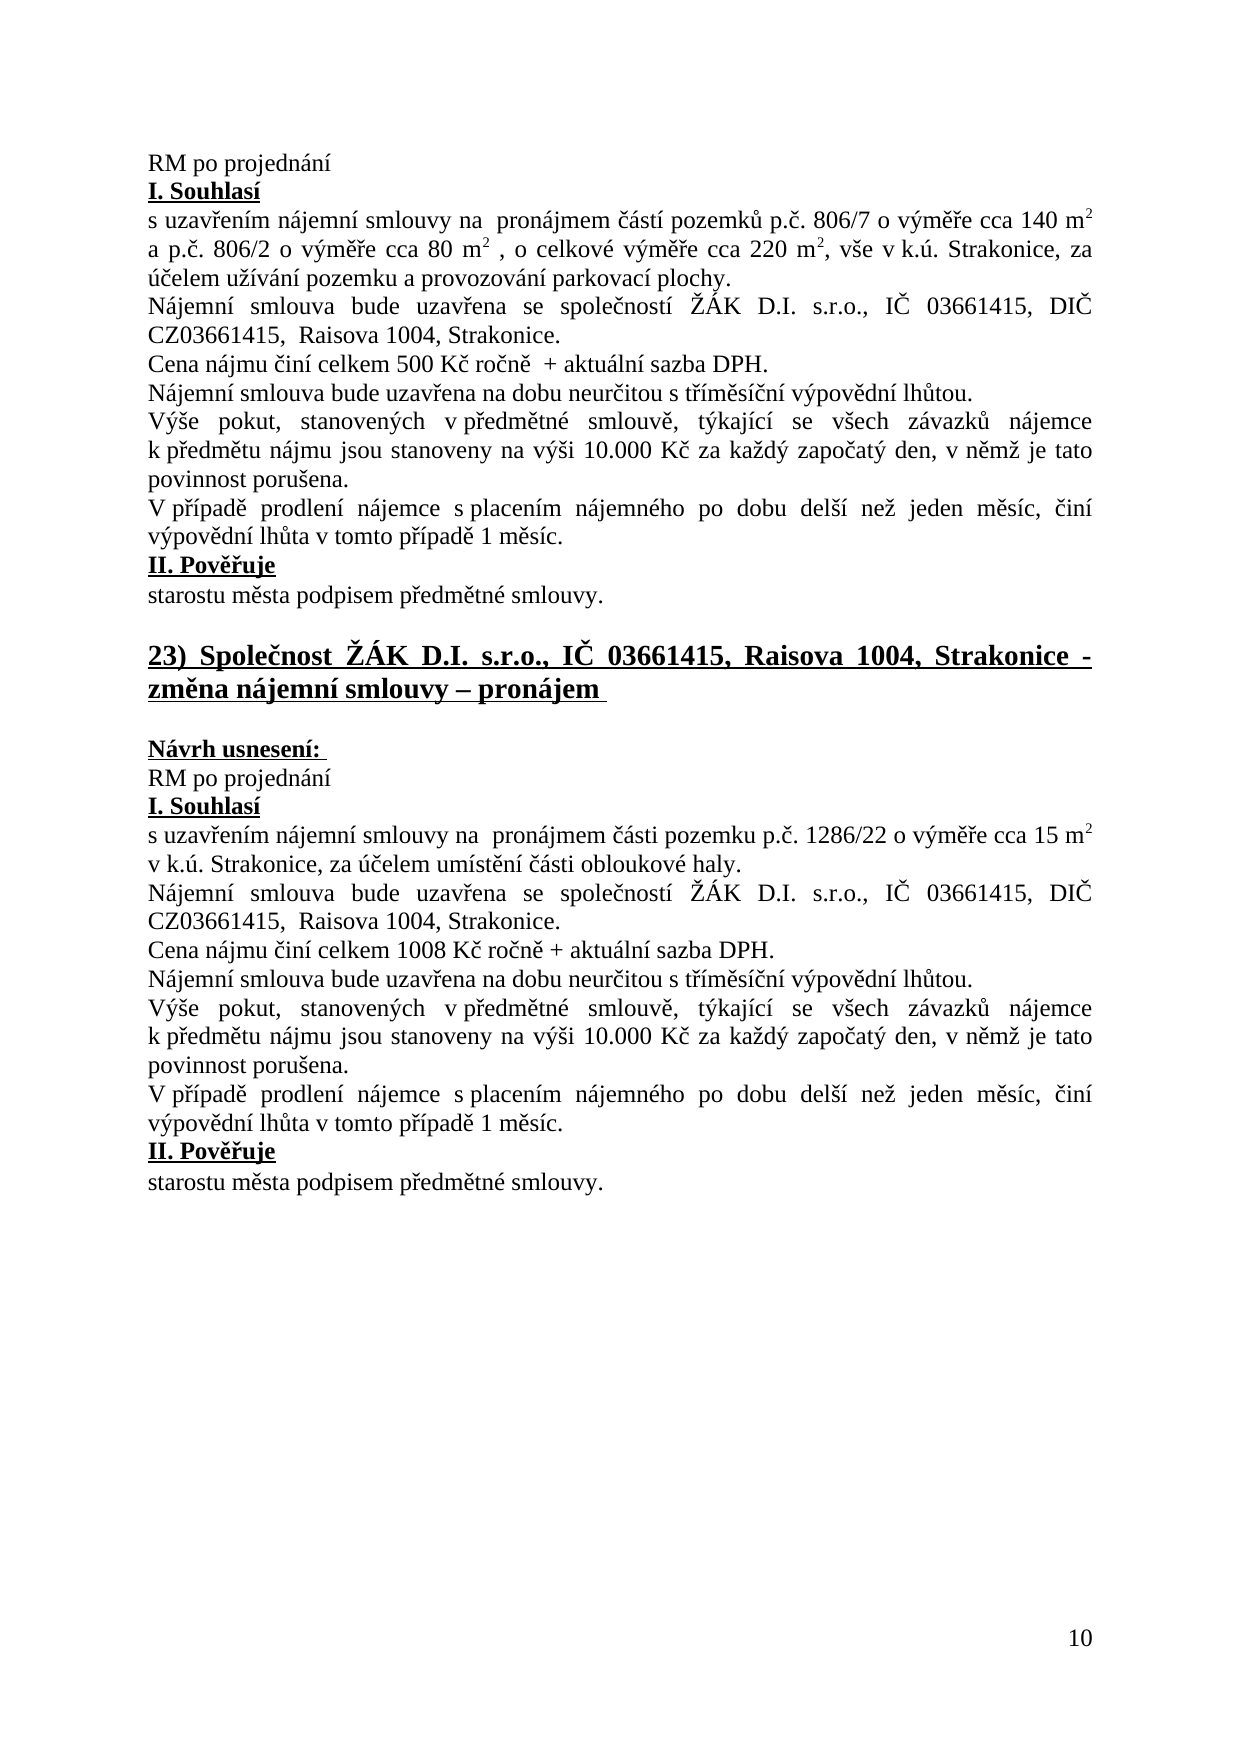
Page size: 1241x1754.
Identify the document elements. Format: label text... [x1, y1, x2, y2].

text Výše pokut, stanovených v předmětné smlouvě, týkající se všech závazků nájemce k předmětu nájmu jsou stanoveny na výši 10.000 Kč za každý započatý den, v němž je tato povinnost porušena. [148, 406, 1093, 493]
text Výše pokut, stanovených v předmětné smlouvě, týkající se všech závazků nájemce k předmětu nájmu jsou stanoveny na výši 10.000 Kč za každý započatý den, v němž je tato povinnost porušena. [148, 993, 1093, 1079]
text I. Souhlasí [148, 791, 1093, 820]
text 23) Společnost ŽÁK D.I. s.r.o., IČ 03661415, Raisova 1004, Strakonice - změna nájemní smlouvy – pronájem [148, 638, 1093, 705]
text Nájemní smlouva bude uzavřena na dobu neurčitou s tříměsíční výpovědní lhůtou. [148, 378, 1093, 406]
text Návrh usnesení: [148, 734, 1093, 763]
text Cena nájmu činí celkem 500 Kč ročně + aktuální sazba DPH. [148, 349, 1093, 378]
text starostu města podpisem předmětné smlouvy. [148, 581, 1093, 609]
text I. Souhlasí [148, 176, 1093, 205]
text s uzavřením nájemní smlouvy na pronájmem části pozemku p.č. 1286/22 o výměře cca 15 m2 v k.ú. Strakonice, za účelem umístění části obloukové haly. [148, 820, 1093, 878]
text Nájemní smlouva bude uzavřena na dobu neurčitou s tříměsíční výpovědní lhůtou. [148, 964, 1093, 993]
text starostu města podpisem předmětné smlouvy. [148, 1167, 1093, 1196]
text Nájemní smlouva bude uzavřena se společností ŽÁK D.I. s.r.o., IČ 03661415, DIČ CZ03661415, Raisova 1004, Strakonice. [148, 291, 1093, 349]
text II. Pověřuje [148, 550, 1093, 579]
text s uzavřením nájemní smlouvy na pronájmem částí pozemků p.č. 806/7 o výměře cca 140 m2 a p.č. 806/2 o výměře cca 80 m2 , o celkové výměře cca 220 m2, vše v k.ú. Strakonice, za účelem užívání pozemku a provozování parkovací plochy. [148, 205, 1093, 291]
text V případě prodlení nájemce s placením nájemného po dobu delší než jeden měsíc, činí výpovědní lhůta v tomto případě 1 měsíc. [148, 1079, 1093, 1136]
text RM po projednání [148, 148, 1093, 176]
text RM po projednání [148, 763, 1093, 791]
text Nájemní smlouva bude uzavřena se společností ŽÁK D.I. s.r.o., IČ 03661415, DIČ CZ03661415, Raisova 1004, Strakonice. [148, 878, 1093, 935]
text Cena nájmu činí celkem 1008 Kč ročně + aktuální sazba DPH. [148, 935, 1093, 964]
text II. Pověřuje [148, 1136, 1093, 1165]
text V případě prodlení nájemce s placením nájemného po dobu delší než jeden měsíc, činí výpovědní lhůta v tomto případě 1 měsíc. [148, 493, 1093, 550]
